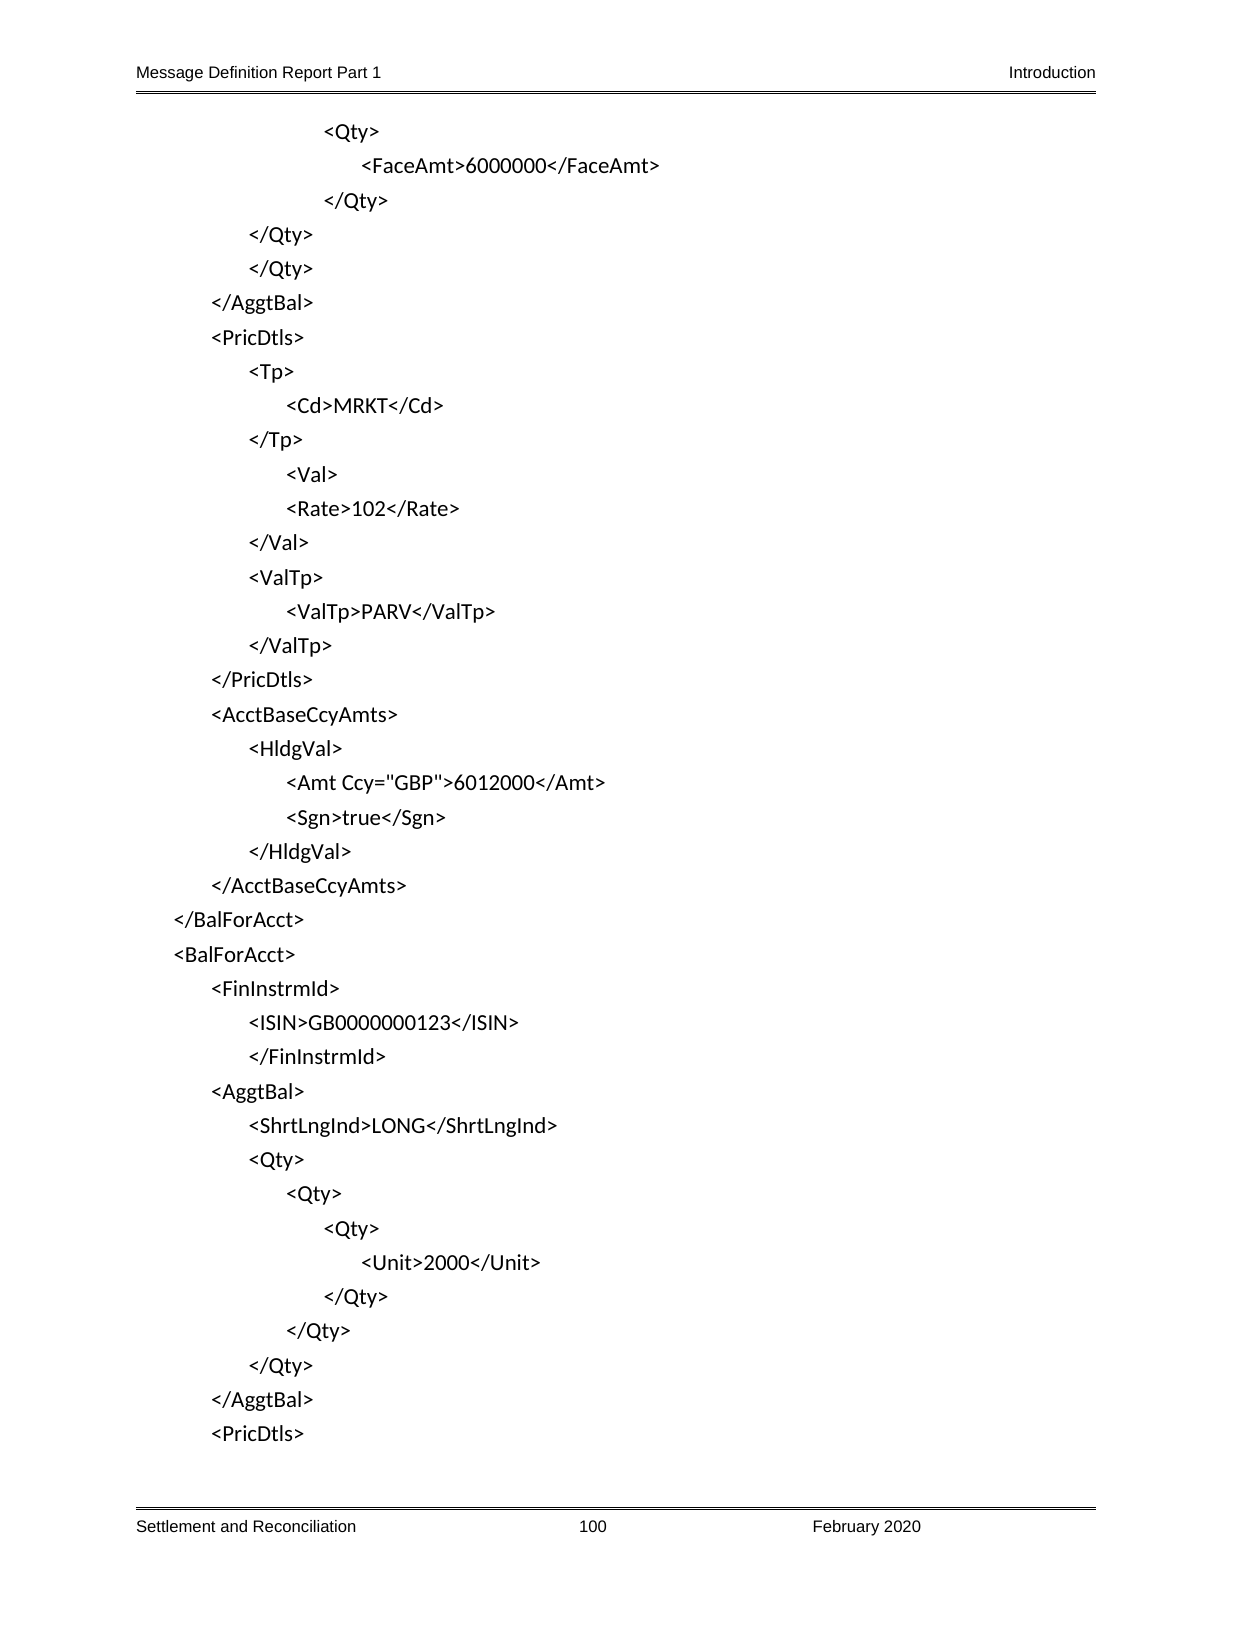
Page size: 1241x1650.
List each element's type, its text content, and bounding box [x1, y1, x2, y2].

text </Val> [136, 528, 1104, 556]
text </Qty> [136, 220, 1104, 248]
text <Cd>MRKT</Cd> [136, 391, 1104, 419]
text <Qty> [136, 117, 1104, 145]
text <FinInstrmId> [136, 974, 1104, 1002]
text <ValTp>PARV</ValTp> [136, 597, 1104, 625]
text </Tp> [136, 426, 1104, 454]
text <Val> [136, 460, 1104, 488]
text </BalForAcct> [136, 905, 1104, 933]
text <ISIN>GB0000000123</ISIN> [136, 1008, 1104, 1036]
text <ShrtLngInd>LONG</ShrtLngInd> [136, 1111, 1104, 1139]
text </AggtBal> [136, 1385, 1104, 1413]
text <HldgVal> [136, 734, 1104, 762]
text <AcctBaseCcyAmts> [136, 700, 1104, 728]
text <FaceAmt>6000000</FaceAmt> [136, 151, 1104, 179]
text </Qty> [136, 254, 1104, 282]
text <BalForAcct> [136, 940, 1104, 968]
text <ValTp> [136, 563, 1104, 591]
text </FinInstrmId> [136, 1042, 1104, 1071]
text <Sgn>true</Sgn> [136, 803, 1104, 831]
text <Qty> [136, 1179, 1104, 1208]
text </AcctBaseCcyAmts> [136, 871, 1104, 899]
text </PricDtls> [136, 666, 1104, 693]
text <AggtBal> [136, 1077, 1104, 1105]
text <Qty> [136, 1214, 1104, 1242]
text <Amt Ccy="GBP">6012000</Amt> [136, 768, 1104, 796]
text </ValTp> [136, 631, 1104, 659]
text <PricDtls> [136, 1419, 1104, 1447]
text </AggtBal> [136, 288, 1104, 317]
text <PricDtls> [136, 323, 1104, 351]
text <Rate>102</Rate> [136, 494, 1104, 522]
text </Qty> [136, 1317, 1104, 1345]
text </Qty> [136, 1282, 1104, 1310]
text </HldgVal> [136, 837, 1104, 865]
text <Unit>2000</Unit> [136, 1248, 1104, 1276]
text <Qty> [136, 1145, 1104, 1173]
text <Tp> [136, 357, 1104, 385]
text </Qty> [136, 1351, 1104, 1379]
text </Qty> [136, 186, 1104, 214]
